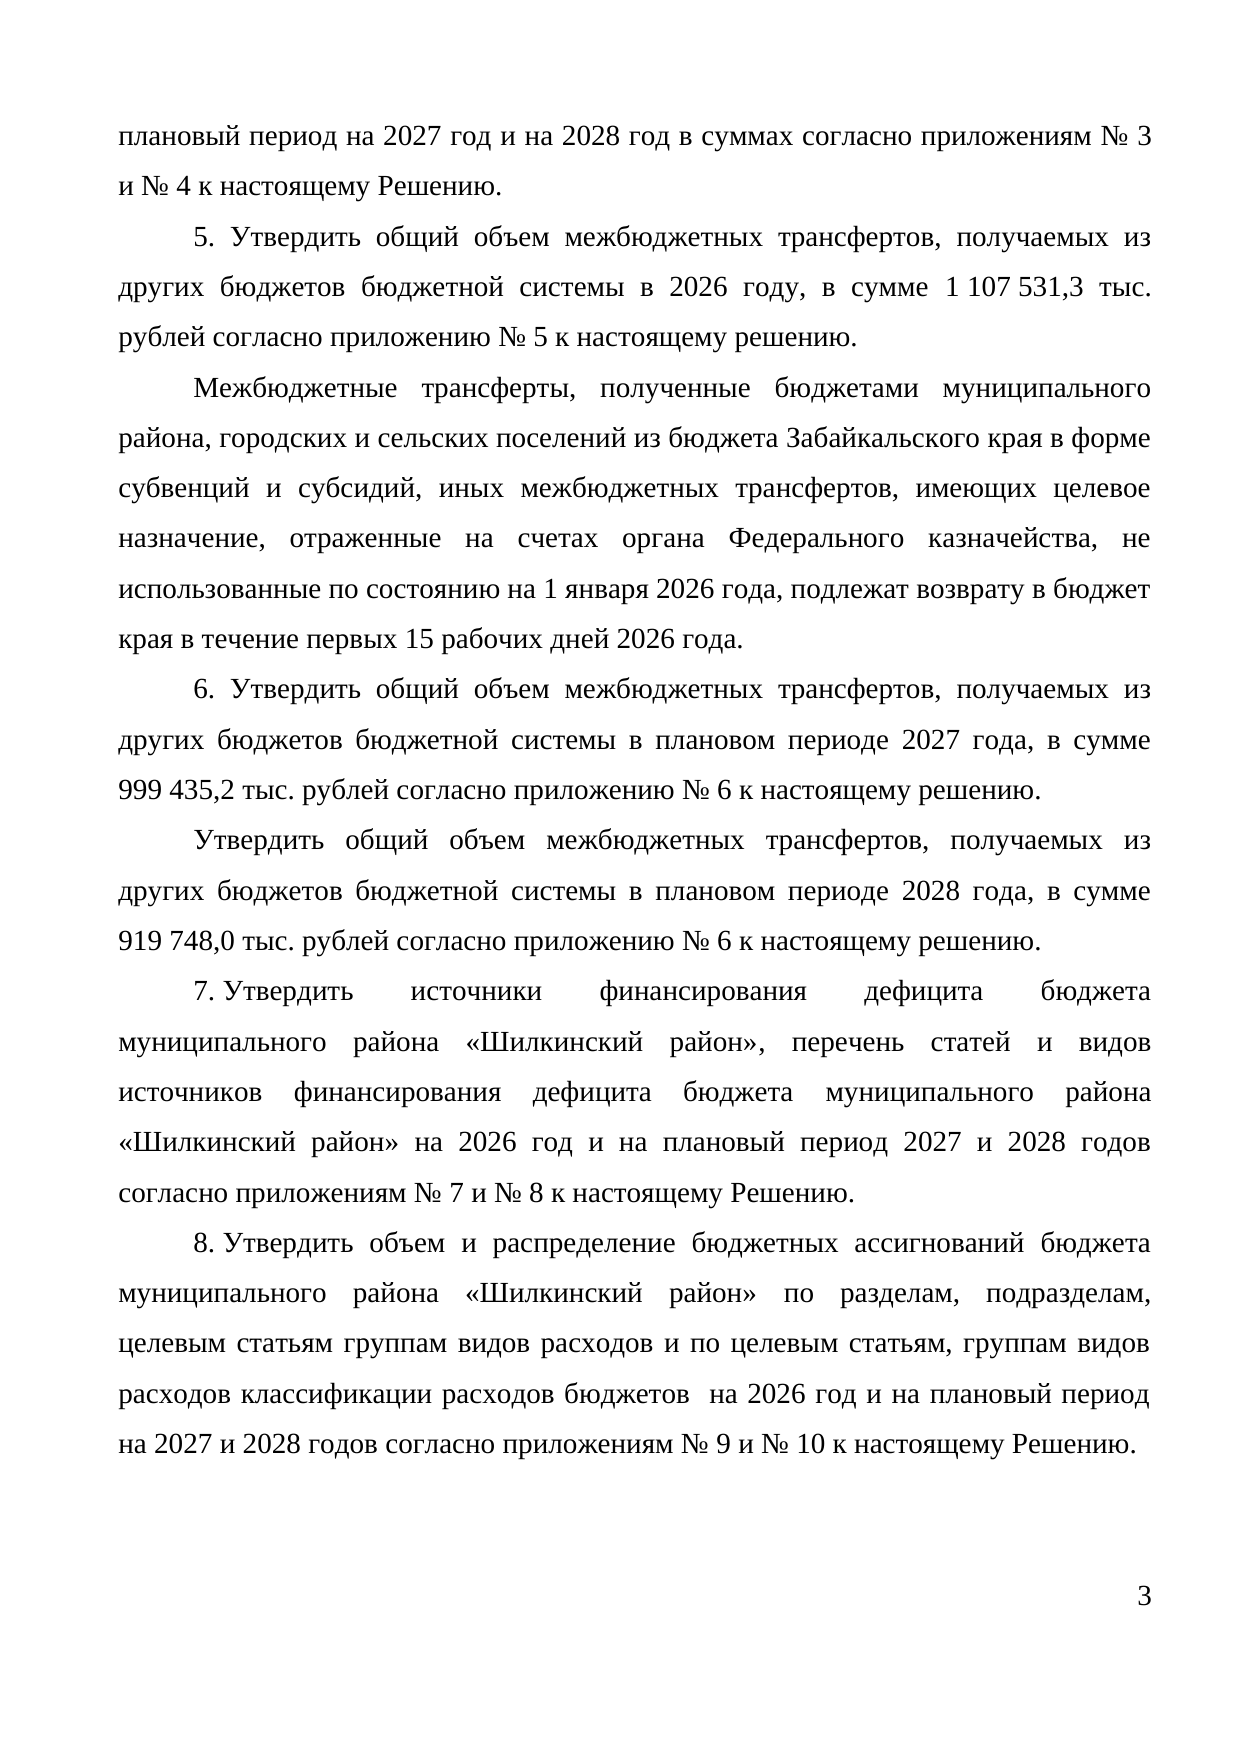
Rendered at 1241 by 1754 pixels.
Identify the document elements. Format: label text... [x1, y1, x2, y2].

text 5. Утвердить общий объем межбюджетных трансфертов, получаемых из других бюджетов бюджетной системы в 2026 году, в сумме 1 107 531,3 тыс. рублей согласно приложению № 5 к настоящему решению. [118, 219, 1152, 353]
text Межбюджетные трансферты, полученные бюджетами муниципального района, городских и сельских поселений из бюджета Забайкальского края в форме субвенций и субсидий, иных межбюджетных трансфертов, имеющих целевое назначение, отраженные на счетах органа Федерального казначейства, не использованные по состоянию на 1 января 2026 года, подлежат возврату в бюджет края в течение первых 15 рабочих дней 2026 года. [118, 370, 1152, 655]
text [118, 118, 1152, 202]
text Утвердить общий объем межбюджетных трансфертов, получаемых из других бюджетов бюджетной системы в плановом периоде 2028 года, в сумме 919 748,0 тыс. рублей согласно приложению № 6 к настоящему решению. [118, 822, 1152, 957]
text 7. Утвердить источники финансирования дефицита бюджета муниципального района «Шилкинский район», перечень статей и видов источников финансирования дефицита бюджета муниципального района «Шилкинский район» на 2026 год и на плановый период 2027 и 2028 годов согласно приложениям № 7 и № 8 к настоящему Решению. [118, 973, 1152, 1208]
text 6. Утвердить общий объем межбюджетных трансфертов, получаемых из других бюджетов бюджетной системы в плановом периоде 2027 года, в сумме 999 435,2 тыс. рублей согласно приложению № 6 к настоящему решению. [118, 672, 1152, 806]
text 8. Утвердить объем и распределение бюджетных ассигнований бюджета муниципального района «Шилкинский район» по разделам, подразделам, целевым статьям группам видов расходов и по целевым статьям, группам видов расходов классификации расходов бюджетов на 2026 год и на плановый период на 2027 и 2028 годов согласно приложениям № 9 и № 10 к настоящему Решению. [118, 1225, 1152, 1460]
